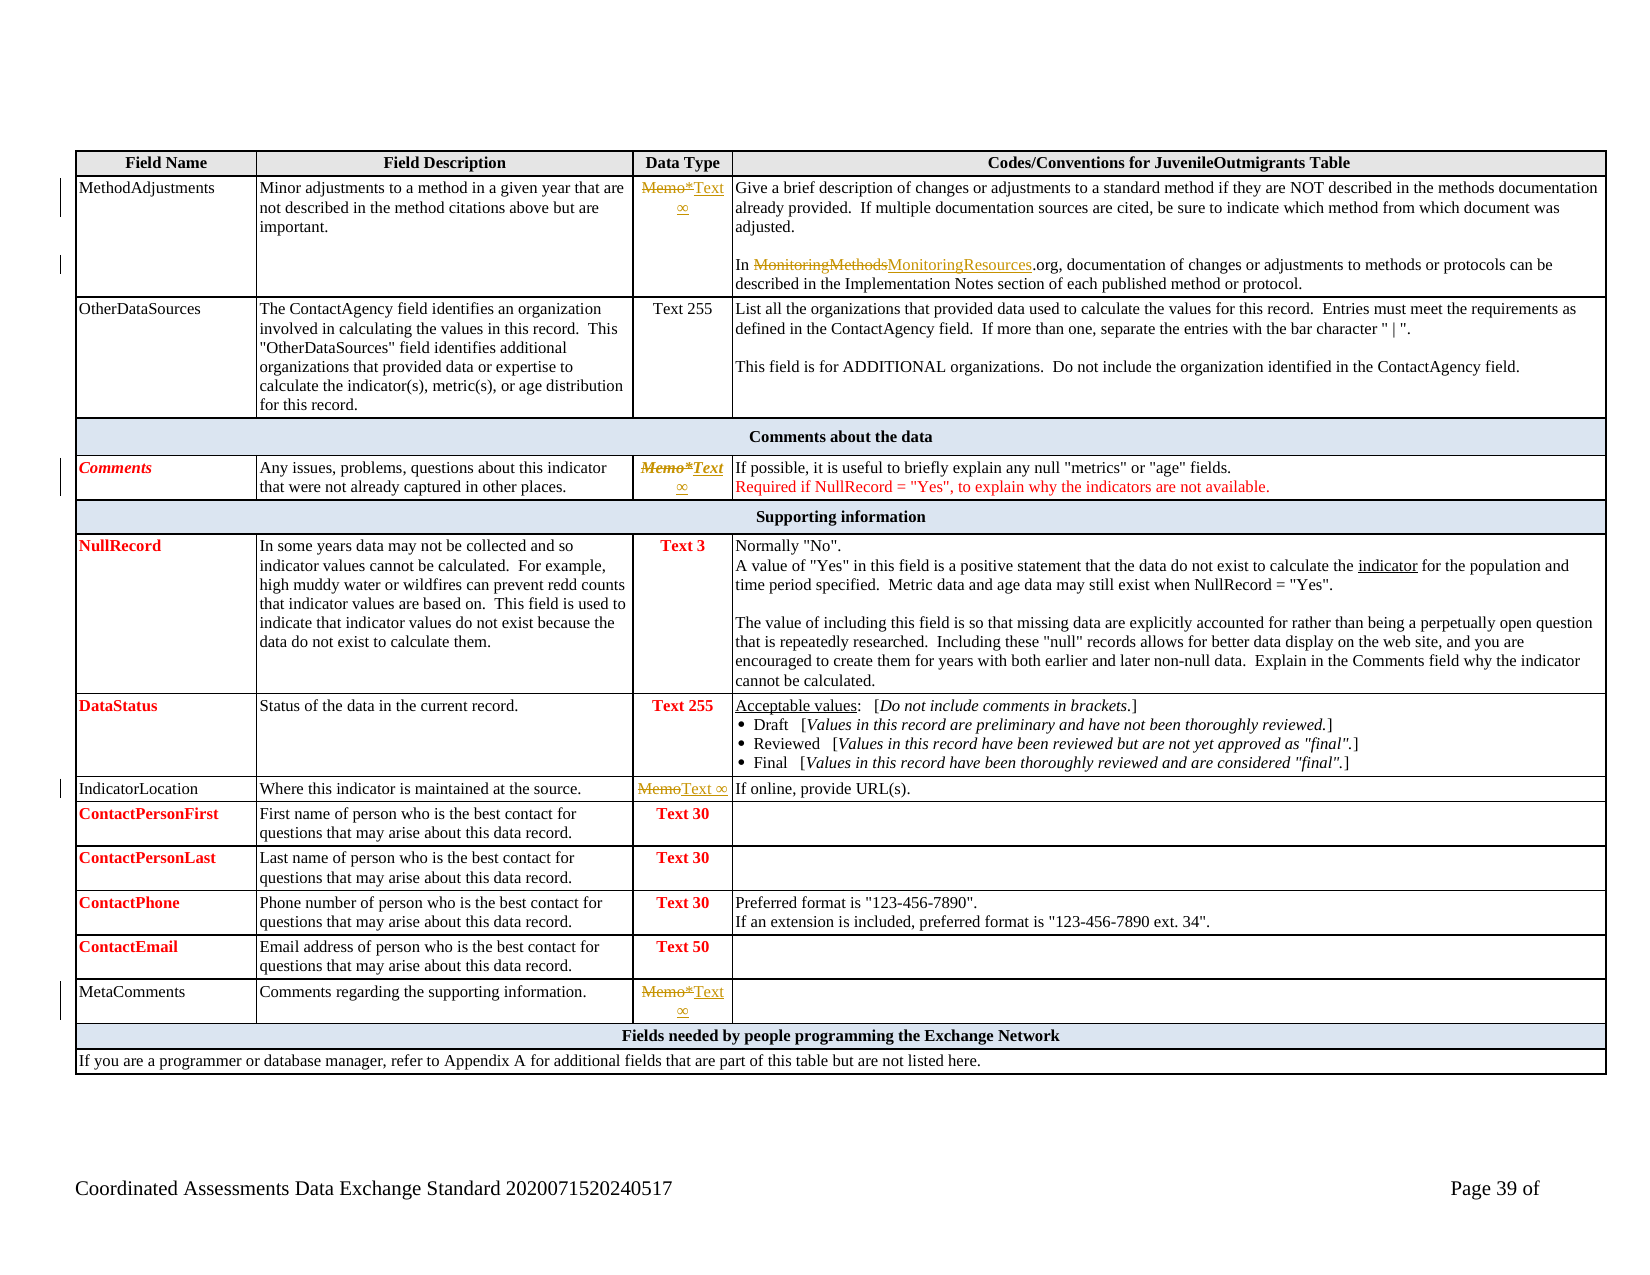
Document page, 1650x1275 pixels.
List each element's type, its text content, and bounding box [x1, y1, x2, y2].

table_cell Any issues, problems, questions about this indicator that were not already captured in other places. [257, 456, 632, 499]
table_cell Fields needed by people programming the Exchange Network [77, 1024, 1605, 1048]
table_cell Preferred format is "123-456-7890". If an extension is included, preferred format is "123-456-7890 ext. 34". [733, 891, 1605, 934]
table_cell Give a brief description of changes or adjustments to a standard method if they are NOT described in the methods documentation already provided. If multiple documentation sources are cited, be sure to indicate which method from which document was adjusted. In .org, documentation of changes or adjustments to methods or protocols can be described in the Implementation Notes section of each published method or protocol. [733, 177, 1605, 296]
table_cell [634, 777, 732, 801]
table_cell In some years data may not be collected and so indicator values cannot be calculated. For example, high muddy water or wildfires can prevent redd counts that indicator values are based on. This field is used to indicate that indicator values do not exist because the data do not exist to calculate them. [257, 535, 632, 693]
table_cell Normally "No". A value of "Yes" in this field is a positive statement that the data do not exist to calculate the indicator for the population and time period specified. Metric data and age data may still exist when NullRecord = "Yes". The value of including this field is so that missing data are explicitly accounted for rather than being a perpetually open question that is repeatedly researched. Including these "null" records allows for better data display on the web site, and you are encouraged to create them for years with both earlier and later non-null data. Explain in the Comments field why the indicator cannot be calculated. [733, 535, 1605, 693]
table_cell Minor adjustments to a method in a given year that are not described in the method citations above but are important. [257, 177, 632, 296]
table_cell MetaComments [77, 980, 256, 1023]
table_cell [634, 980, 732, 1023]
table_cell [634, 456, 732, 499]
table_cell DataStatus [77, 694, 256, 776]
table_cell Comments about the data [77, 419, 1605, 455]
table_header Field Name [77, 152, 256, 175]
table_cell ContactEmail [77, 936, 256, 978]
table_cell ContactPersonFirst [77, 802, 256, 845]
table_cell [733, 980, 1605, 1023]
table_header Field Description [257, 152, 632, 175]
table_cell If you are a programmer or database manager, refer to Appendix A for additional fields that are part of this table but are not listed here. [77, 1050, 1605, 1073]
table_cell NullRecord [77, 535, 256, 693]
table_cell If possible, it is useful to briefly explain any null "metrics" or "age" fields. Required if NullRecord = "Yes", to explain why the indicators are not available. [733, 456, 1605, 499]
table_cell Last name of person who is the best contact for questions that may arise about this data record. [257, 847, 632, 889]
table_cell Comments regarding the supporting information. [257, 980, 632, 1023]
table_cell [634, 177, 732, 296]
table_cell IndicatorLocation [77, 777, 256, 801]
table_cell Text 255 [634, 694, 732, 776]
table_cell Acceptable values: [Do not include comments in brackets.] Draft [Values in this record are preliminary and have not been thoroughly reviewed.] Reviewed [Values in this record have been reviewed but are not yet approved as "final".] Final [Values in this record have been thoroughly reviewed and are considered "final".] [733, 694, 1605, 776]
table_cell [733, 847, 1605, 889]
table_cell First name of person who is the best contact for questions that may arise about this data record. [257, 802, 632, 845]
table_cell If online, provide URL(s). [733, 777, 1605, 801]
table_cell List all the organizations that provided data used to calculate the values for this record. Entries must meet the requirements as defined in the ContactAgency field. If more than one, separate the entries with the bar character " | ". This field is for ADDITIONAL organizations. Do not include the organization identified in the ContactAgency field. [733, 298, 1605, 417]
table_cell Text 30 [634, 802, 732, 845]
table_cell Where this indicator is maintained at the source. [257, 777, 632, 801]
table_cell Text 30 [634, 847, 732, 889]
table_cell The ContactAgency field identifies an organization involved in calculating the values in this record. This "OtherDataSources" field identifies additional organizations that provided data or expertise to calculate the indicator(s), metric(s), or age distribution for this record. [257, 298, 632, 417]
table_cell Text 255 [634, 298, 732, 417]
table_cell Text 50 [634, 936, 732, 978]
table_cell Phone number of person who is the best contact for questions that may arise about this data record. [257, 891, 632, 934]
table_cell MethodAdjustments [77, 177, 256, 296]
table_cell Text 30 [634, 891, 732, 934]
table_cell Status of the data in the current record. [257, 694, 632, 776]
table_cell OtherDataSources [77, 298, 256, 417]
table_cell [733, 802, 1605, 845]
table_cell Text 3 [634, 535, 732, 693]
table_cell Comments [77, 456, 256, 499]
table_cell ContactPersonLast [77, 847, 256, 889]
table_cell ContactPhone [77, 891, 256, 934]
table_header Data Type [634, 152, 732, 175]
table_cell Supporting information [77, 501, 1605, 533]
table_cell [733, 936, 1605, 978]
table_header Codes/Conventions for JuvenileOutmigrants Table [733, 152, 1605, 175]
table_cell Email address of person who is the best contact for questions that may arise about this data record. [257, 936, 632, 978]
